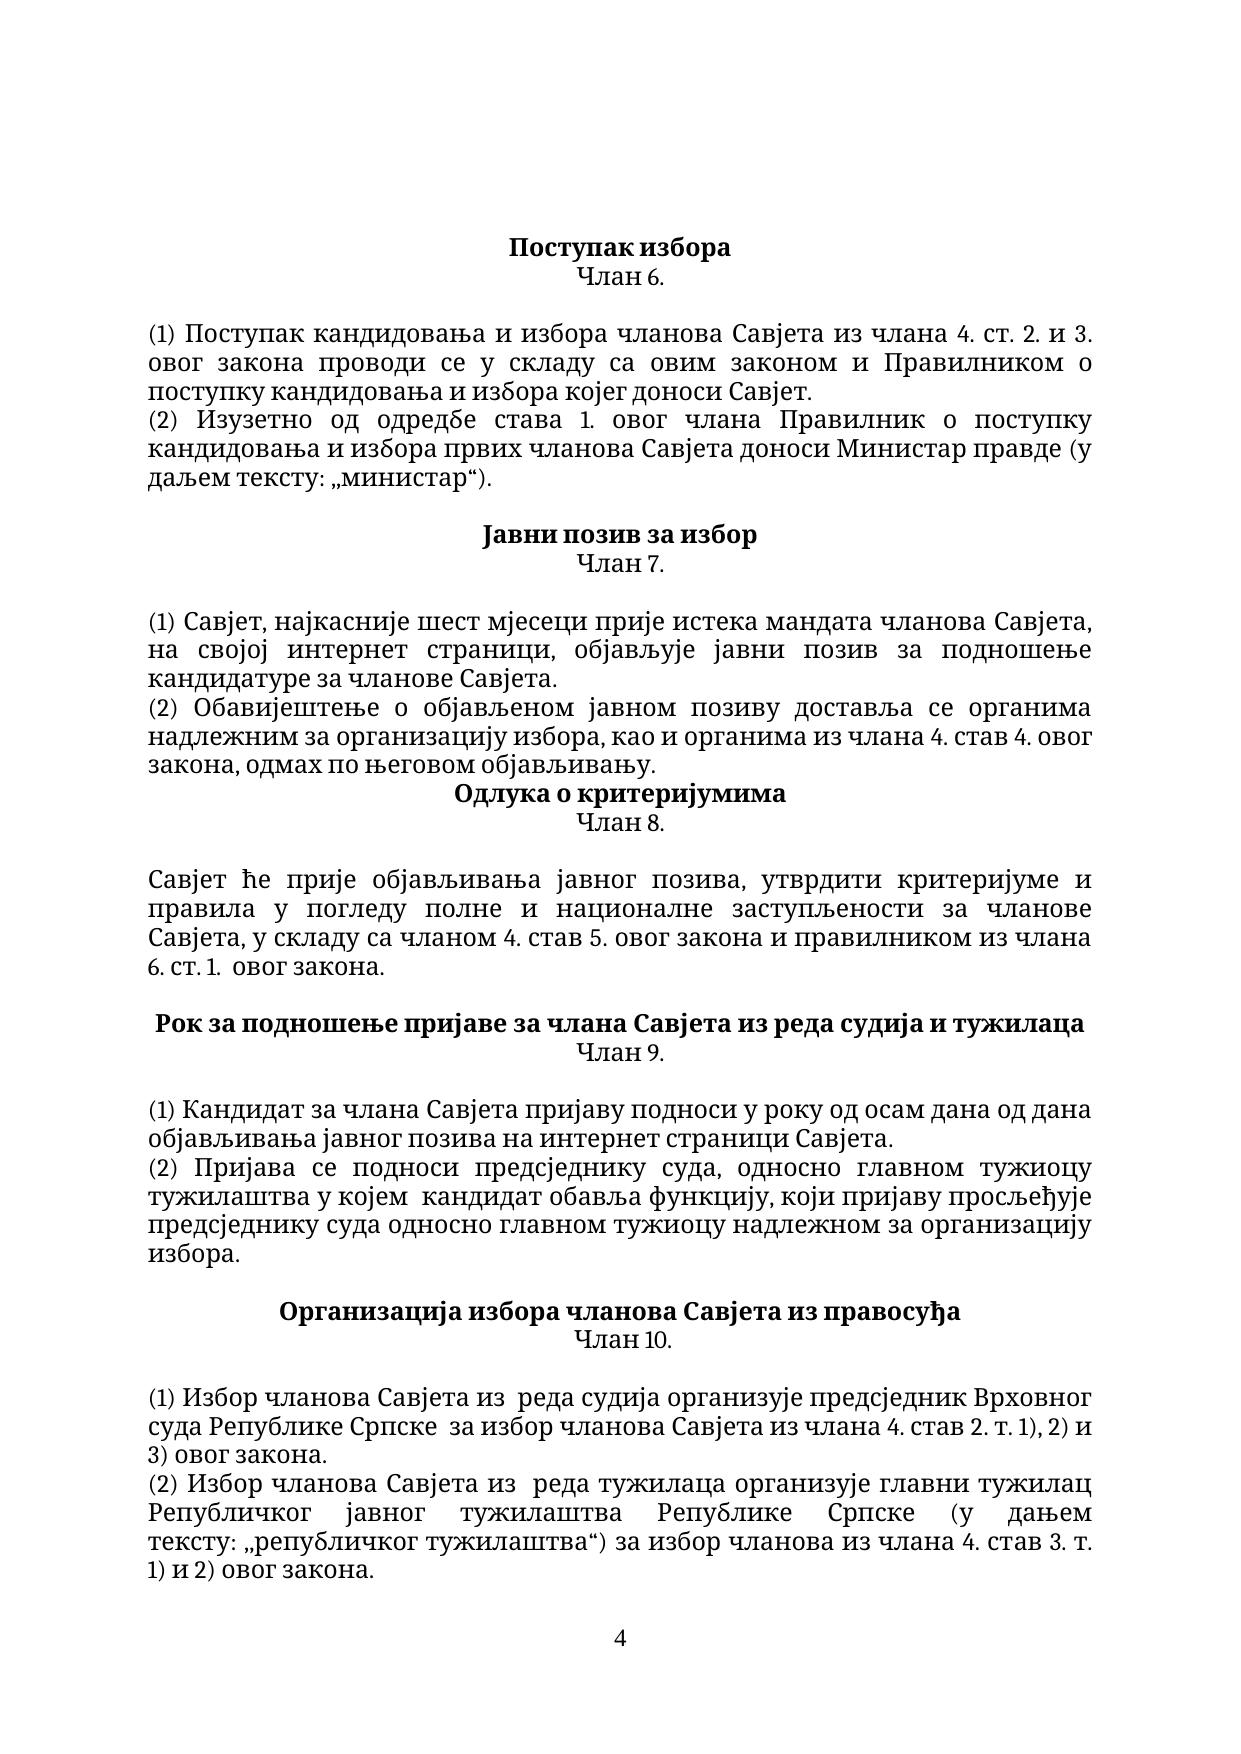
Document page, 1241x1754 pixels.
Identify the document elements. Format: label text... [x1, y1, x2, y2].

text Члан 7. [148, 550, 1093, 579]
text (2) Изузетно од одредбе става 1. овог члана Правилник о поступку кандидовања и избора првих чланова Савјета доноси Министар правде (у даљем тексту: ,,министар“). [148, 406, 1093, 493]
text Поступак избора [148, 234, 1093, 263]
text (2) Обавијештење о објављеном јавном позиву доставља се органима надлежним за организацију избора, као и органима из члана 4. став 4. овог закона, одмах по његовом објављивању. [148, 694, 1093, 780]
text (1) Кандидат за члана Савјета пријаву подноси у року од осам дана од дана објављивања јавног позива на интернет страници Савјета. [148, 1096, 1093, 1154]
text (1) Савјет, најкасније шест мјесеци прије истека мандата чланова Савјета, на својој интернет страници, објављује јавни позив за подношење кандидатуре за чланове Савјета. [148, 608, 1093, 694]
text Организација избора чланова Савјета из правосуђа [148, 1298, 1093, 1326]
text Члан 8. [148, 809, 1093, 838]
text (1) Поступак кандидовања и избора чланова Савјета из члана 4. ст. 2. и 3. овог закона проводи се у складу са овим законом и Правилником о поступку кандидовања и избора којег доноси Савјет. [148, 320, 1093, 406]
text (2) Избор чланова Савјета из реда тужилаца организује главни тужилац Републичког јавног тужилаштва Републике Српске (у дањем тексту: ,,републичког тужилаштва“) за избор чланова из члана 4. став 3. т. 1) и 2) овог закона. [148, 1470, 1093, 1585]
text Члан 10. [148, 1326, 1093, 1355]
text Одлука о критеријумима [148, 780, 1093, 809]
text (1) Избор чланова Савјета из реда судија организује предсједник Врховног суда Републике Српске за избор чланова Савјета из члана 4. став 2. т. 1), 2) и 3) овог закона. [148, 1384, 1093, 1470]
text Члан 6. [148, 263, 1093, 291]
text Јавни позив за избор [148, 521, 1093, 550]
text Члан 9. [148, 1039, 1093, 1068]
text Рок за подношење пријаве за члана Савјета из реда судија и тужилаца [148, 1010, 1093, 1039]
text (2) Пријава се подноси предсједнику суда, односно главном тужиоцу тужилаштва у којем кандидат обавља функцију, који пријаву просљеђује предсједнику суда односно главном тужиоцу надлежном за организацију избора. [148, 1154, 1093, 1269]
text Савјет ће прије објављивања јавног позива, утврдити критеријуме и правила у погледу полне и националне заступљености за чланове Савјета, у складу са чланом 4. став 5. овог закона и правилником из члана 6. ст. 1. овог закона. [148, 866, 1093, 981]
